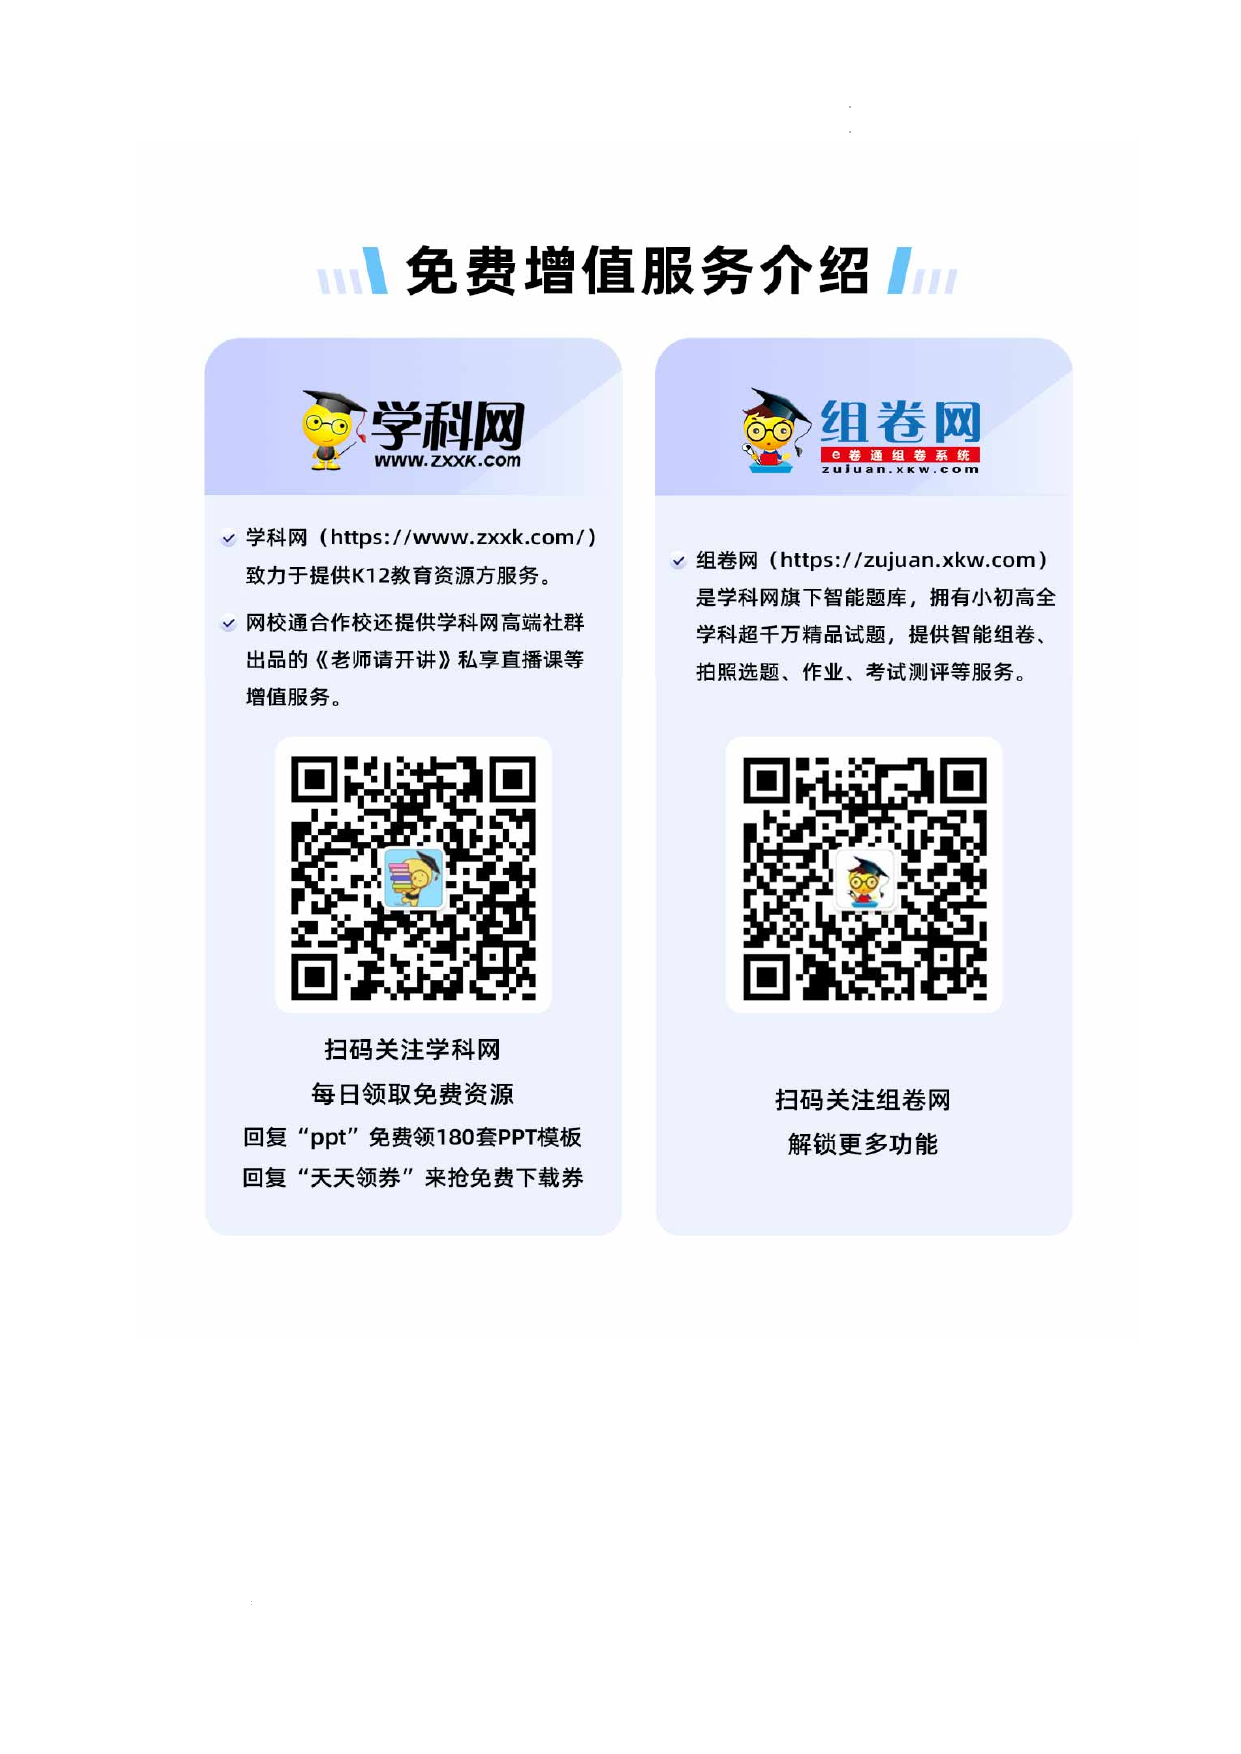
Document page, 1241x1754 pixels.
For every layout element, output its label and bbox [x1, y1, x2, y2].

picture [137, 139, 1141, 1341]
